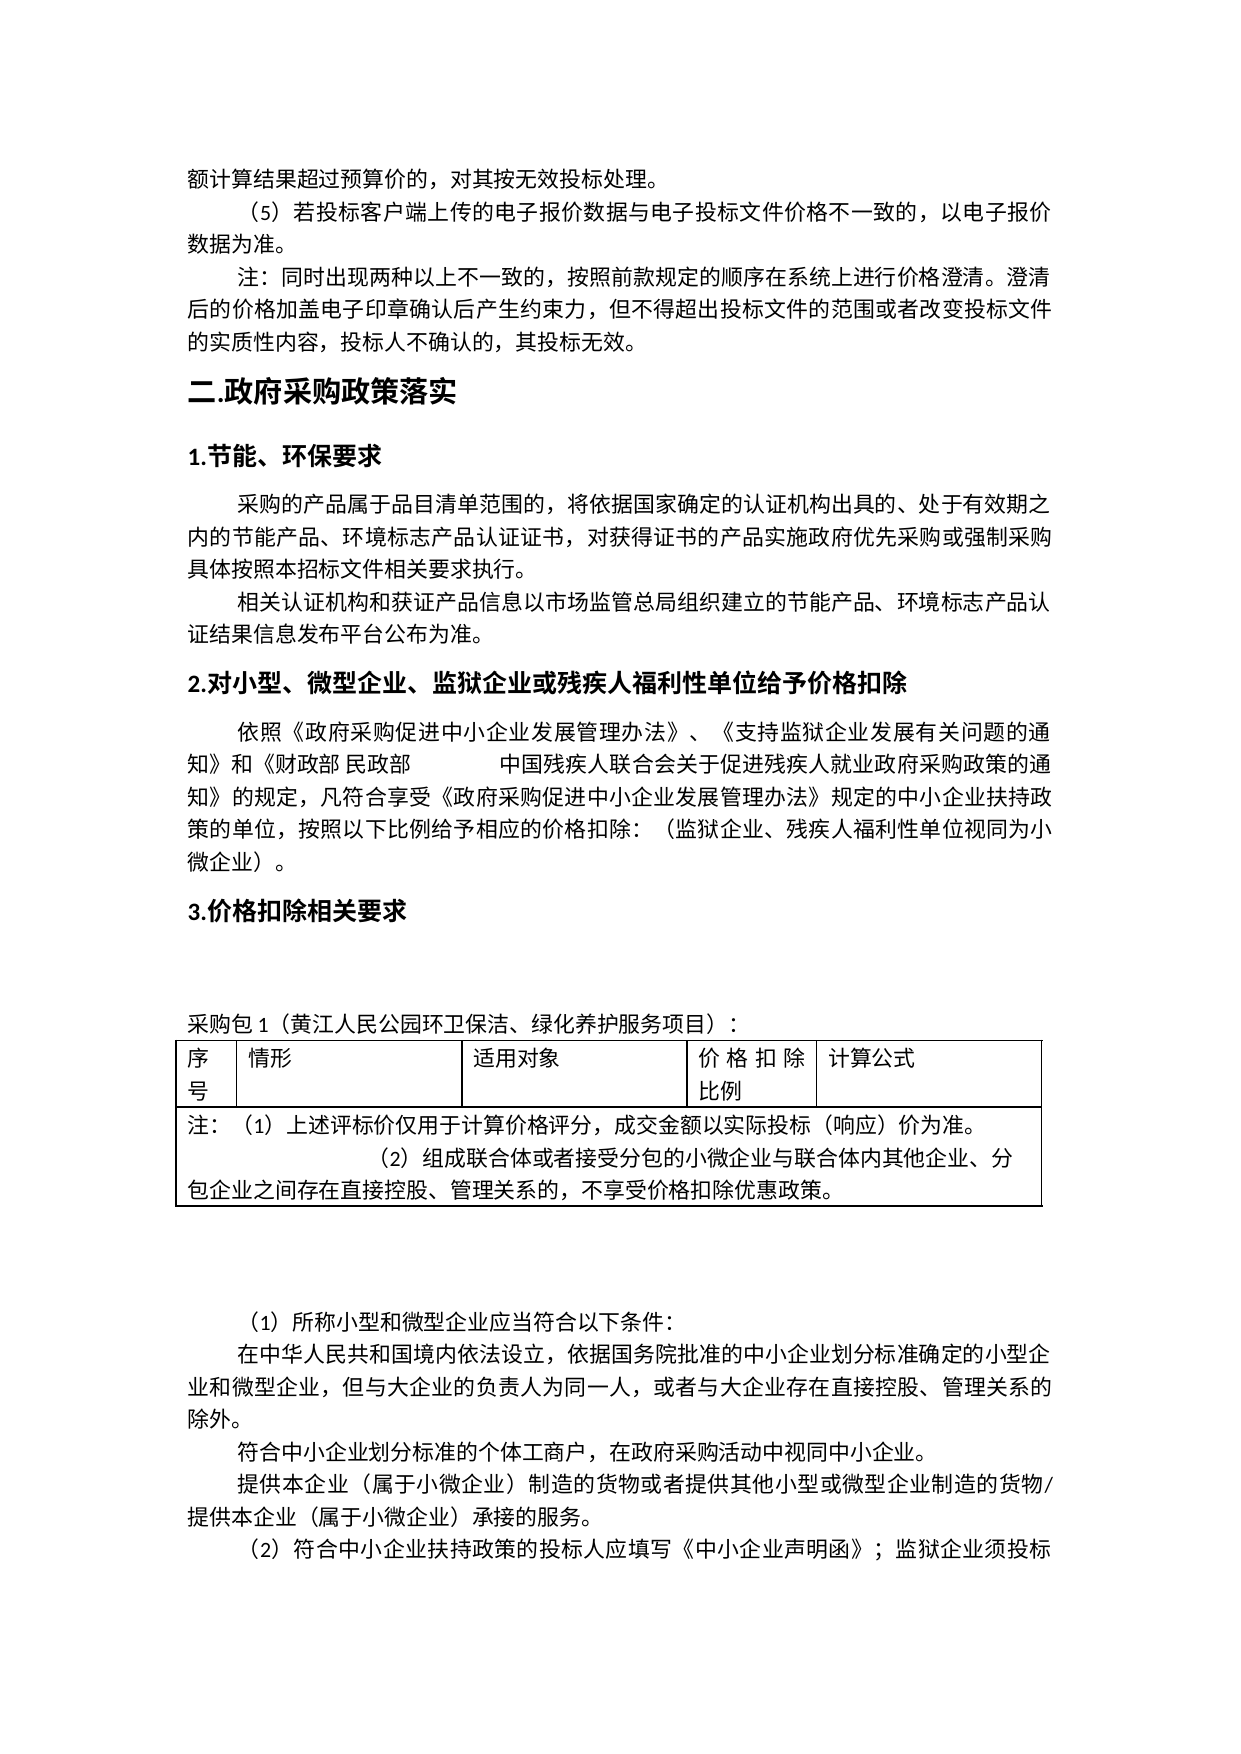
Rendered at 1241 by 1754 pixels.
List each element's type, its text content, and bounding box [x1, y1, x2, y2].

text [187, 1532, 1053, 1564]
text （1）所称小型和微型企业应当符合以下条件： [187, 1304, 1053, 1337]
table_header 价格扣除比例 [688, 1041, 816, 1106]
table_header 适用对象 [463, 1041, 686, 1106]
table_cell 注：（1）上述评标价仅用于计算价格评分，成交金额以实际投标（响应）价为准。 （2）组成联合体或者接受分包的小微企业与联合体内其他企业、分包企业之间存在直接控股、管理关系的，不享受价格扣除优惠政策。 [177, 1108, 1041, 1205]
text 在中华人民共和国境内依法设立，依据国务院批准的中小企业划分标准确定的小型企业和微型企业，但与大企业的负责人为同一人，或者与大企业存在直接控股、管理关系的除外。 [187, 1337, 1053, 1434]
text 提供本企业（属于小微企业）制造的货物或者提供其他小型或微型企业制造的货物/提供本企业（属于小微企业）承接的服务。 [187, 1467, 1053, 1532]
text 符合中小企业划分标准的个体工商户，在政府采购活动中视同中小企业。 [187, 1434, 1053, 1467]
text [187, 162, 1053, 194]
text 采购包1（黄江人民公园环卫保洁、绿化养护服务项目）： [187, 1007, 1053, 1039]
text 1.节能、环保要求 [187, 422, 1053, 487]
text 2.对小型、微型企业、监狱企业或残疾人福利性单位给予价格扣除 [187, 649, 1053, 714]
text 3.价格扣除相关要求 [187, 877, 1053, 942]
text 注：同时出现两种以上不一致的，按照前款规定的顺序在系统上进行价格澄清。澄清后的价格加盖电子印章确认后产生约束力，但不得超出投标文件的范围或者改变投标文件的实质性内容，投标人不确认的，其投标无效。 [187, 259, 1053, 357]
table_header 情形 [237, 1041, 461, 1106]
text （5）若投标客户端上传的电子报价数据与电子投标文件价格不一致的，以电子报价数据为准。 [187, 194, 1053, 259]
table_header 序号 [177, 1041, 236, 1106]
text 依照《政府采购促进中小企业发展管理办法》、《支持监狱企业发展有关问题的通知》和《财政部 民政部 中国残疾人联合会关于促进残疾人就业政府采购政策的通知》的规定，凡符合享受《政府采购促进中小企业发展管理办法》规定的中小企业扶持政策的单位，按照以下比例给予相应的价格扣除：（监狱企业、残疾人福利性单位视同为小、微企业）。 [187, 714, 1053, 877]
table_header 计算公式 [817, 1041, 1041, 1106]
text 二.政府采购政策落实 [187, 357, 1053, 422]
text 相关认证机构和获证产品信息以市场监管总局组织建立的节能产品、环境标志产品认证结果信息发布平台公布为准。 [187, 584, 1053, 649]
text 采购的产品属于品目清单范围的，将依据国家确定的认证机构出具的、处于有效期之内的节能产品、环境标志产品认证证书，对获得证书的产品实施政府优先采购或强制采购，具体按照本招标文件相关要求执行。 [187, 487, 1053, 584]
